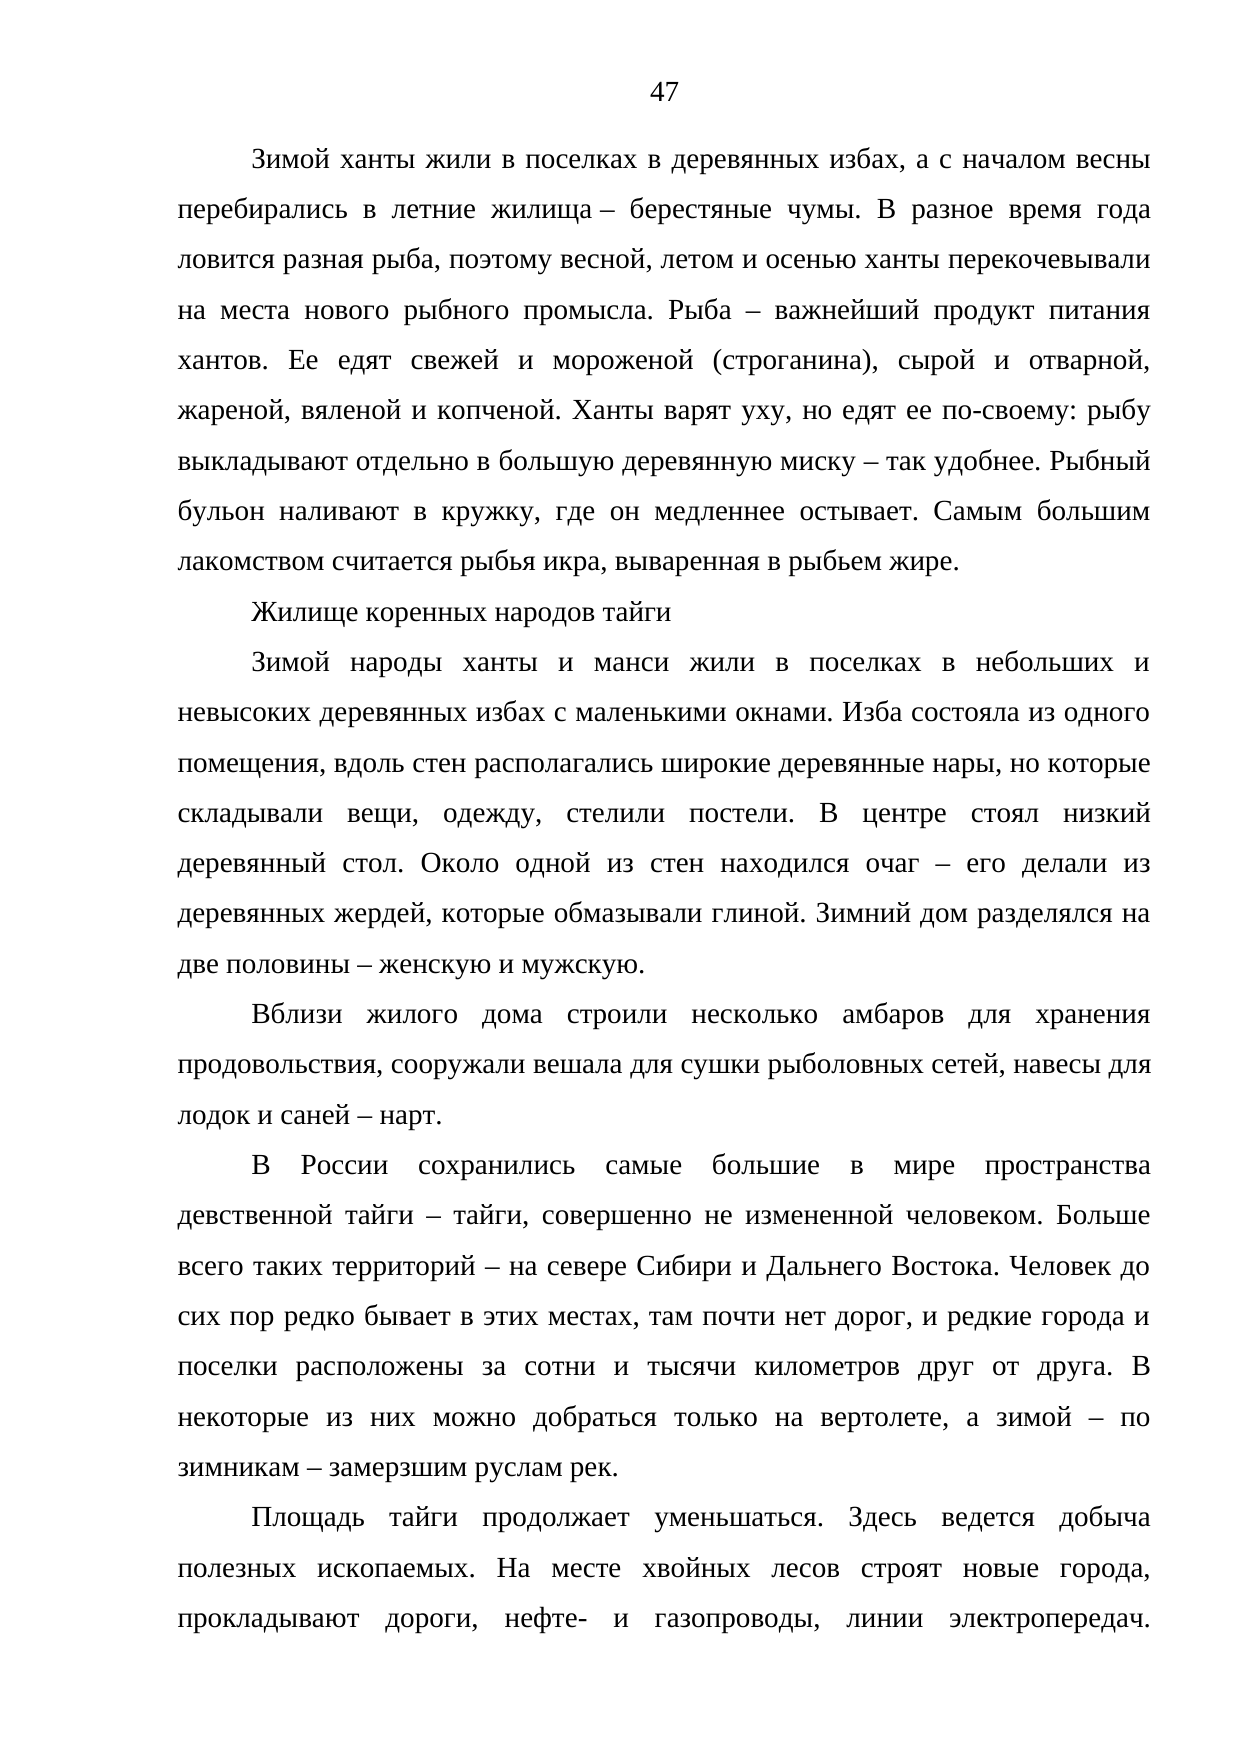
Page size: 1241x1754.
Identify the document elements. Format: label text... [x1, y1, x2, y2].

text Зимой народы ханты и манси жили в поселках в небольших и невысоких деревянных избах с маленькими окнами. Изба состояла из одного помещения, вдоль стен располагались широкие деревянные нары, но которые складывали вещи, одежду, стелили постели. В центре стоял низкий деревянный стол. Около одной из стен находился очаг – его делали из деревянных жердей, которые обмазывали глиной. Зимний дом разделялся на две половины – женскую и мужскую. [177, 644, 1152, 979]
text Жилище коренных народов тайги [177, 594, 1152, 627]
text В России сохранились самые большие в мире пространства девственной тайги – тайги, совершенно не измененной человеком. Больше всего таких территорий – на севере Сибири и Дальнего Востока. Человек до сих пор редко бывает в этих местах, там почти нет дорог, и редкие города и поселки расположены за сотни и тысячи километров друг от друга. В некоторые из них можно добраться только на вертолете, а зимой – по зимникам – замерзшим руслам рек. [177, 1147, 1152, 1483]
text Зимой ханты жили в поселках в деревянных избах, а с началом весны перебирались в летние жилища – берестяные чумы. В разное время года ловится разная рыба, поэтому весной, летом и осенью ханты перекочевывали на места нового рыбного промысла. Рыба – важнейший продукт питания хантов. Ее едят свежей и мороженой (строганина), сырой и отварной, жареной, вяленой и копченой. Ханты варят уху, но едят ее по-своему: рыбу выкладывают отдельно в большую деревянную миску – так удобнее. Рыбный бульон наливают в кружку, где он медленнее остывает. Самым большим лакомством считается рыбья икра, вываренная в рыбьем жире. [177, 141, 1152, 577]
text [177, 1499, 1152, 1633]
text Вблизи жилого дома строили несколько амбаров для хранения продовольствия, сооружали вешала для сушки рыболовных сетей, навесы для лодок и саней – нарт. [177, 996, 1152, 1130]
